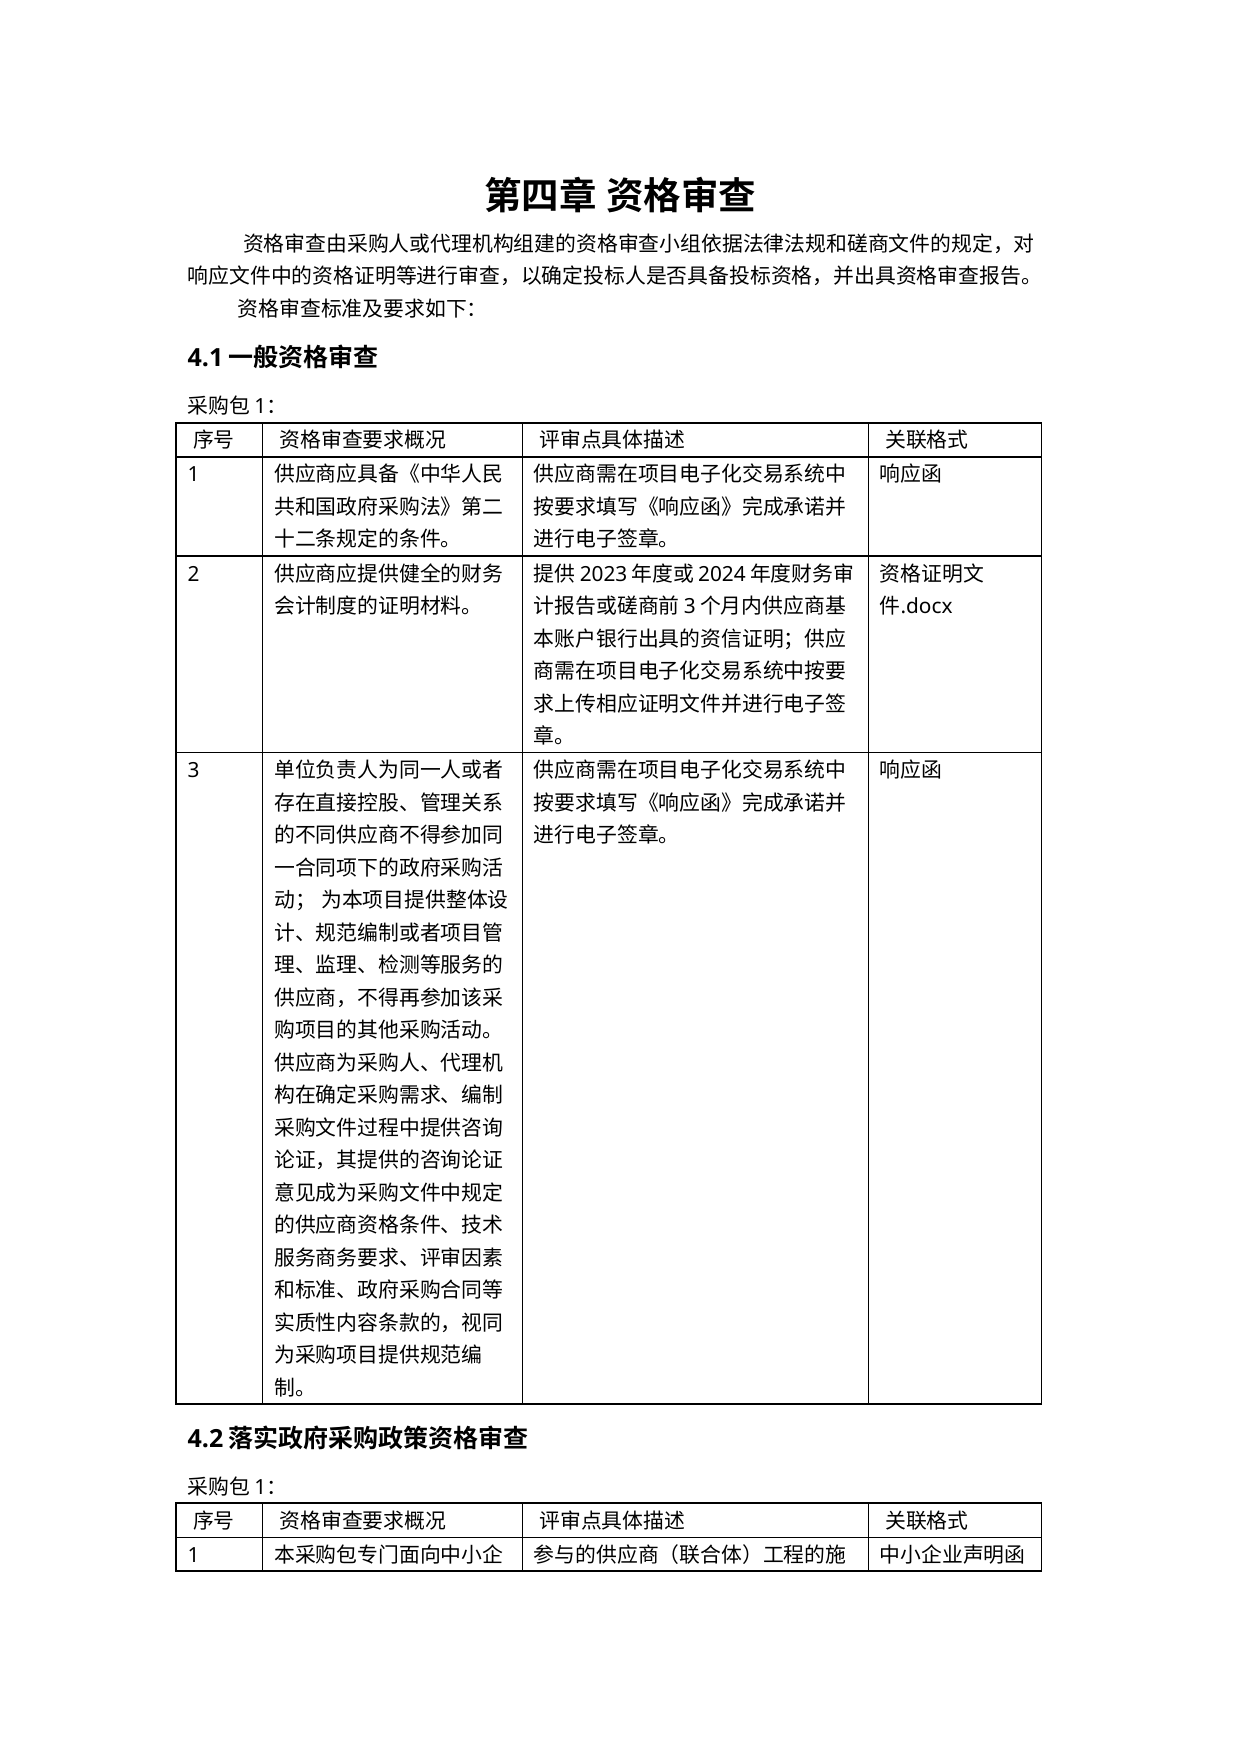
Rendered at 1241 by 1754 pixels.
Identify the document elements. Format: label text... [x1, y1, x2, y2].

table_header 评审点具体描述 [523, 424, 868, 456]
table_header 序号 [177, 424, 262, 456]
table_cell 本采购包专门面向中小企业采购 [263, 1538, 522, 1570]
text 资格审查由采购人或代理机构组建的资格审查小组依据法律法规和磋商文件的规定，对响应文件中的资格证明等进行审查，以确定投标人是否具备投标资格，并出具资格审查报告。 [187, 227, 1053, 292]
table_header 序号 [177, 1504, 262, 1536]
table_header 关联格式 [869, 424, 1041, 456]
table_header 资格审查要求概况 [263, 424, 522, 456]
text 采购包1： [187, 389, 1053, 422]
table_cell 供应商需在项目电子化交易系统中按要求填写《响应函》完成承诺并进行电子签章。 [523, 458, 868, 555]
table_header 关联格式 [869, 1504, 1041, 1536]
table_cell 2 [177, 557, 262, 752]
table_cell 3 [177, 753, 262, 1403]
table_cell 供应商应提供健全的财务会计制度的证明材料。 [263, 557, 522, 752]
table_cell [523, 1538, 868, 1570]
text 4.1一般资格审查 [187, 324, 1053, 389]
text 采购包1： [187, 1470, 1053, 1502]
table_cell 供应商应具备《中华人民共和国政府采购法》第二十二条规定的条件。 [263, 458, 522, 555]
table_cell 响应函 [869, 753, 1041, 1403]
table_cell 提供2023年度或2024年度财务审计报告或磋商前3个月内供应商基本账户银行出具的资信证明；供应商需在项目电子化交易系统中按要求上传相应证明文件并进行电子签章。 [523, 557, 868, 752]
text 4.2落实政府采购政策资格审查 [187, 1405, 1053, 1470]
table_cell 响应函 [869, 458, 1041, 555]
table_cell 单位负责人为同一人或者存在直接控股、管理关系的不同供应商不得参加同一合同项下的政府采购活动； 为本项目提供整体设计、规范编制或者项目管理、监理、检测等服务的供应商，不得再参加该采购项目的其他采购活动。供应商为采购人、代理机构在确定采购需求、编制采购文件过程中提供咨询论证，其提供的咨询论证意见成为采购文件中规定的供应商资格条件、技术服务商务要求、评审因素和标准、政府采购合同等实质性内容条款的，视同为采购项目提供规范编制。 [263, 753, 522, 1403]
table_cell 资格证明文件.docx [869, 557, 1041, 752]
table_cell 1 [177, 1538, 262, 1570]
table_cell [869, 1538, 1041, 1570]
table_cell 1 [177, 458, 262, 555]
text 第四章 资格审查 [187, 162, 1053, 227]
table_cell 供应商需在项目电子化交易系统中按要求填写《响应函》完成承诺并进行电子签章。 [523, 753, 868, 1403]
text 资格审查标准及要求如下： [187, 292, 1053, 324]
table_header 评审点具体描述 [523, 1504, 868, 1536]
table_header 资格审查要求概况 [263, 1504, 522, 1536]
